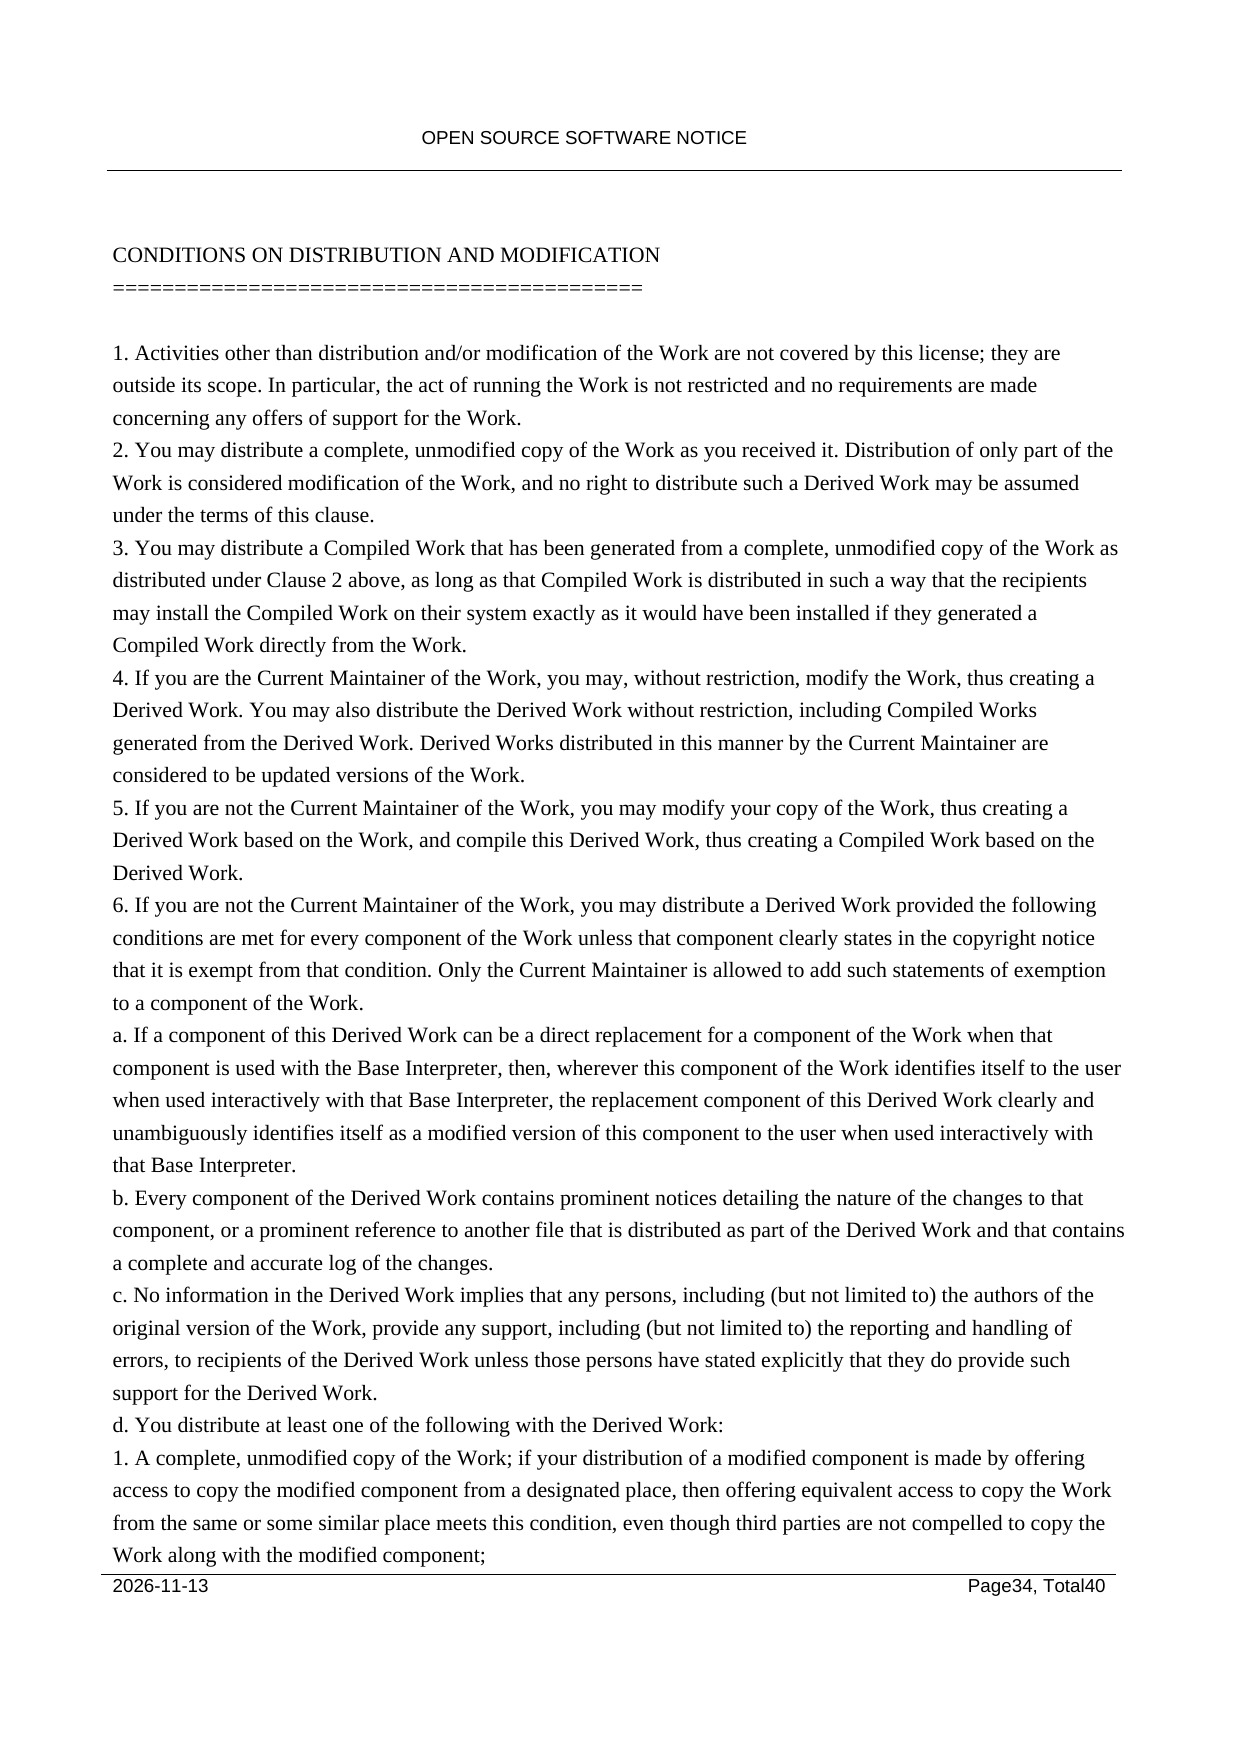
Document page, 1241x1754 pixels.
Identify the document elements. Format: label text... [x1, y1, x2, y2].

text a. If a component of this Derived Work can be a direct replacement for a component of the Work when that component is used with the Base Interpreter, then, wherever this component of the Work identifies itself to the user when used interactively with that Base Interpreter, the replacement component of this Derived Work clearly and unambiguously identifies itself as a modified version of this component to the user when used interactively with that Base Interpreter. [112, 1019, 1128, 1181]
text b. Every component of the Derived Work contains prominent notices detailing the nature of the changes to that component, or a prominent reference to another file that is distributed as part of the Derived Work and that contains a complete and accurate log of the changes. [112, 1181, 1128, 1279]
text 5. If you are not the Current Maintainer of the Work, you may modify your copy of the Work, thus creating a Derived Work based on the Work, and compile this Derived Work, thus creating a Compiled Work based on the Derived Work. [112, 791, 1128, 889]
text 1. Activities other than distribution and/or modification of the Work are not covered by this license; they are outside its scope. In particular, the act of running the Work is not restricted and no requirements are made concerning any offers of support for the Work. [112, 336, 1128, 434]
text 2. You may distribute a complete, unmodified copy of the Work as you received it. Distribution of only part of the Work is considered modification of the Work, and no right to distribute such a Derived Work may be assumed under the terms of this clause. [112, 434, 1128, 531]
text 1. A complete, unmodified copy of the Work; if your distribution of a modified component is made by offering access to copy the modified component from a designated place, then offering equivalent access to copy the Work from the same or some similar place meets this condition, even though third parties are not compelled to copy the Work along with the modified component; [112, 1441, 1128, 1571]
text 4. If you are the Current Maintainer of the Work, you may, without restriction, modify the Work, thus creating a Derived Work. You may also distribute the Derived Work without restriction, including Compiled Works generated from the Derived Work. Derived Works distributed in this manner by the Current Maintainer are considered to be updated versions of the Work. [112, 661, 1128, 791]
text =========================================== [112, 271, 1128, 304]
text 6. If you are not the Current Maintainer of the Work, you may distribute a Derived Work provided the following conditions are met for every component of the Work unless that component clearly states in the copyright notice that it is exempt from that condition. Only the Current Maintainer is allowed to add such statements of exemption to a component of the Work. [112, 889, 1128, 1019]
text c. No information in the Derived Work implies that any persons, including (but not limited to) the authors of the original version of the Work, provide any support, including (but not limited to) the reporting and handling of errors, to recipients of the Derived Work unless those persons have stated explicitly that they do provide such support for the Derived Work. [112, 1279, 1128, 1409]
text d. You distribute at least one of the following with the Derived Work: [112, 1409, 1128, 1441]
text CONDITIONS ON DISTRIBUTION AND MODIFICATION [112, 239, 1128, 271]
text 3. You may distribute a Compiled Work that has been generated from a complete, unmodified copy of the Work as distributed under Clause 2 above, as long as that Compiled Work is distributed in such a way that the recipients may install the Compiled Work on their system exactly as it would have been installed if they generated a Compiled Work directly from the Work. [112, 531, 1128, 661]
